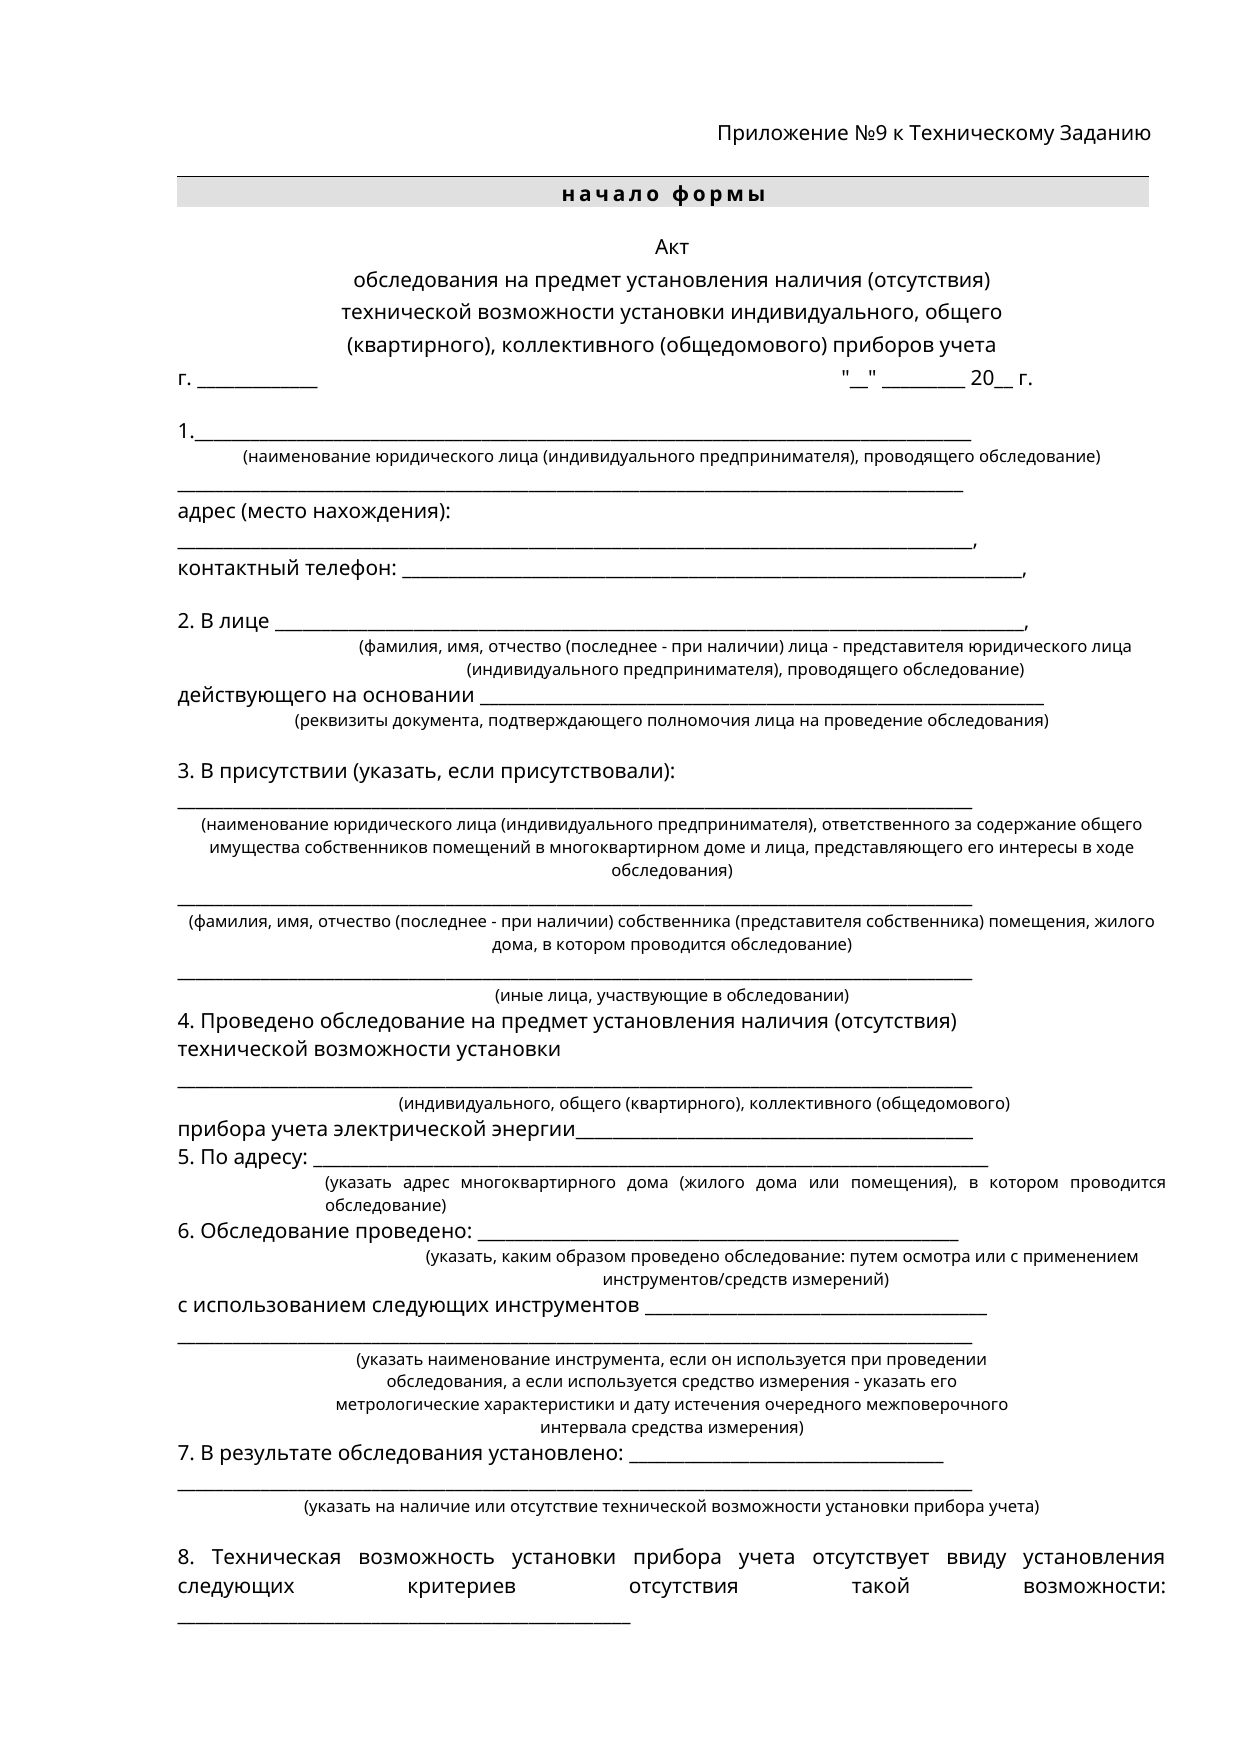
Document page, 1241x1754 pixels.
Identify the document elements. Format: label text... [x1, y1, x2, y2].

text 6. Обследование проведено: ____________________________________________________ [177, 1216, 1167, 1245]
text метрологические характеристики и дату истечения очередного межповерочного [177, 1392, 1167, 1415]
text (наименование юридического лица (индивидуального предпринимателя), ответственного за содержание общего имущества собственников помещений в многоквартирном доме и лица, представляющего его интересы в ходе обследования) [177, 813, 1167, 881]
text 1.____________________________________________________________________________________ [177, 416, 1167, 444]
text _____________________________________________________________________________________ [177, 467, 1167, 496]
text ______________________________________________________________________________________ [177, 1319, 1167, 1347]
text (указать адрес многоквартирного дома (жилого дома или помещения), в котором проводится обследование) [325, 1171, 1167, 1216]
text 3. В присутствии (указать, если присутствовали): [177, 756, 1167, 784]
text 8. Техническая возможность установки прибора учета отсутствует ввиду установления следующих критериев отсутствия такой возможности: _________________________________________________ [177, 1542, 1167, 1628]
text ______________________________________________________________________________________ [177, 881, 1167, 909]
text Акт [177, 232, 1167, 261]
text ______________________________________________________________________________________ [177, 955, 1167, 983]
text 5. По адресу: _________________________________________________________________________ [177, 1142, 1167, 1171]
text действующего на основании _____________________________________________________________ [177, 680, 1167, 708]
text (указать наименование инструмента, если он используется при проведении [177, 1347, 1167, 1370]
text ______________________________________________________________________________________ [177, 1466, 1167, 1495]
text г. _____________ "__" _________ 20__ г. [177, 363, 1167, 391]
text (указать, каким образом проведено обследование: путем осмотра или с применением инструментов/средств измерений) [325, 1245, 1167, 1290]
text ______________________________________________________________________________________ [177, 1063, 1167, 1091]
text интервала средства измерения) [177, 1415, 1167, 1438]
text адрес (место нахождения): [177, 496, 1167, 524]
text обследования на предмет установления наличия (отсутствия) [177, 265, 1167, 293]
text (фамилия, имя, отчество (последнее - при наличии) собственника (представителя собственника) помещения, жилого дома, в котором проводится обследование) [177, 909, 1167, 955]
text (реквизиты документа, подтверждающего полномочия лица на проведение обследования) [177, 708, 1167, 731]
text Приложение №9 к Техническому Заданию [177, 118, 1152, 147]
text (индивидуального, общего (квартирного), коллективного (общедомового) [325, 1091, 1167, 1114]
text (фамилия, имя, отчество (последнее - при наличии) лица - представителя юридического лица (индивидуального предпринимателя), проводящего обследование) [325, 634, 1167, 680]
text (наименование юридического лица (индивидуального предпринимателя), проводящего обследование) [177, 444, 1167, 467]
text контактный телефон: ___________________________________________________________________, [177, 553, 1167, 581]
text технической возможности установки индивидуального, общего [177, 297, 1167, 326]
text 2. В лице _________________________________________________________________________________, [177, 606, 1167, 634]
text обследования, а если используется средство измерения - указать его [177, 1370, 1167, 1392]
text (иные лица, участвующие в обследовании) [177, 983, 1167, 1006]
text начало формы [177, 177, 1149, 207]
text ______________________________________________________________________________________ [177, 784, 1167, 813]
text (указать на наличие или отсутствие технической возможности установки прибора учета) [177, 1495, 1167, 1517]
text ______________________________________________________________________________________, [177, 524, 1167, 553]
text с использованием следующих инструментов _____________________________________ [177, 1290, 1167, 1319]
text 7. В результате обследования установлено: __________________________________ [177, 1438, 1167, 1466]
text 4. Проведено обследование на предмет установления наличия (отсутствия) [177, 1006, 1167, 1034]
text технической возможности установки [177, 1034, 1167, 1063]
text прибора учета электрической энергии___________________________________________ [177, 1114, 1048, 1142]
text (квартирного), коллективного (общедомового) приборов учета [177, 330, 1167, 358]
